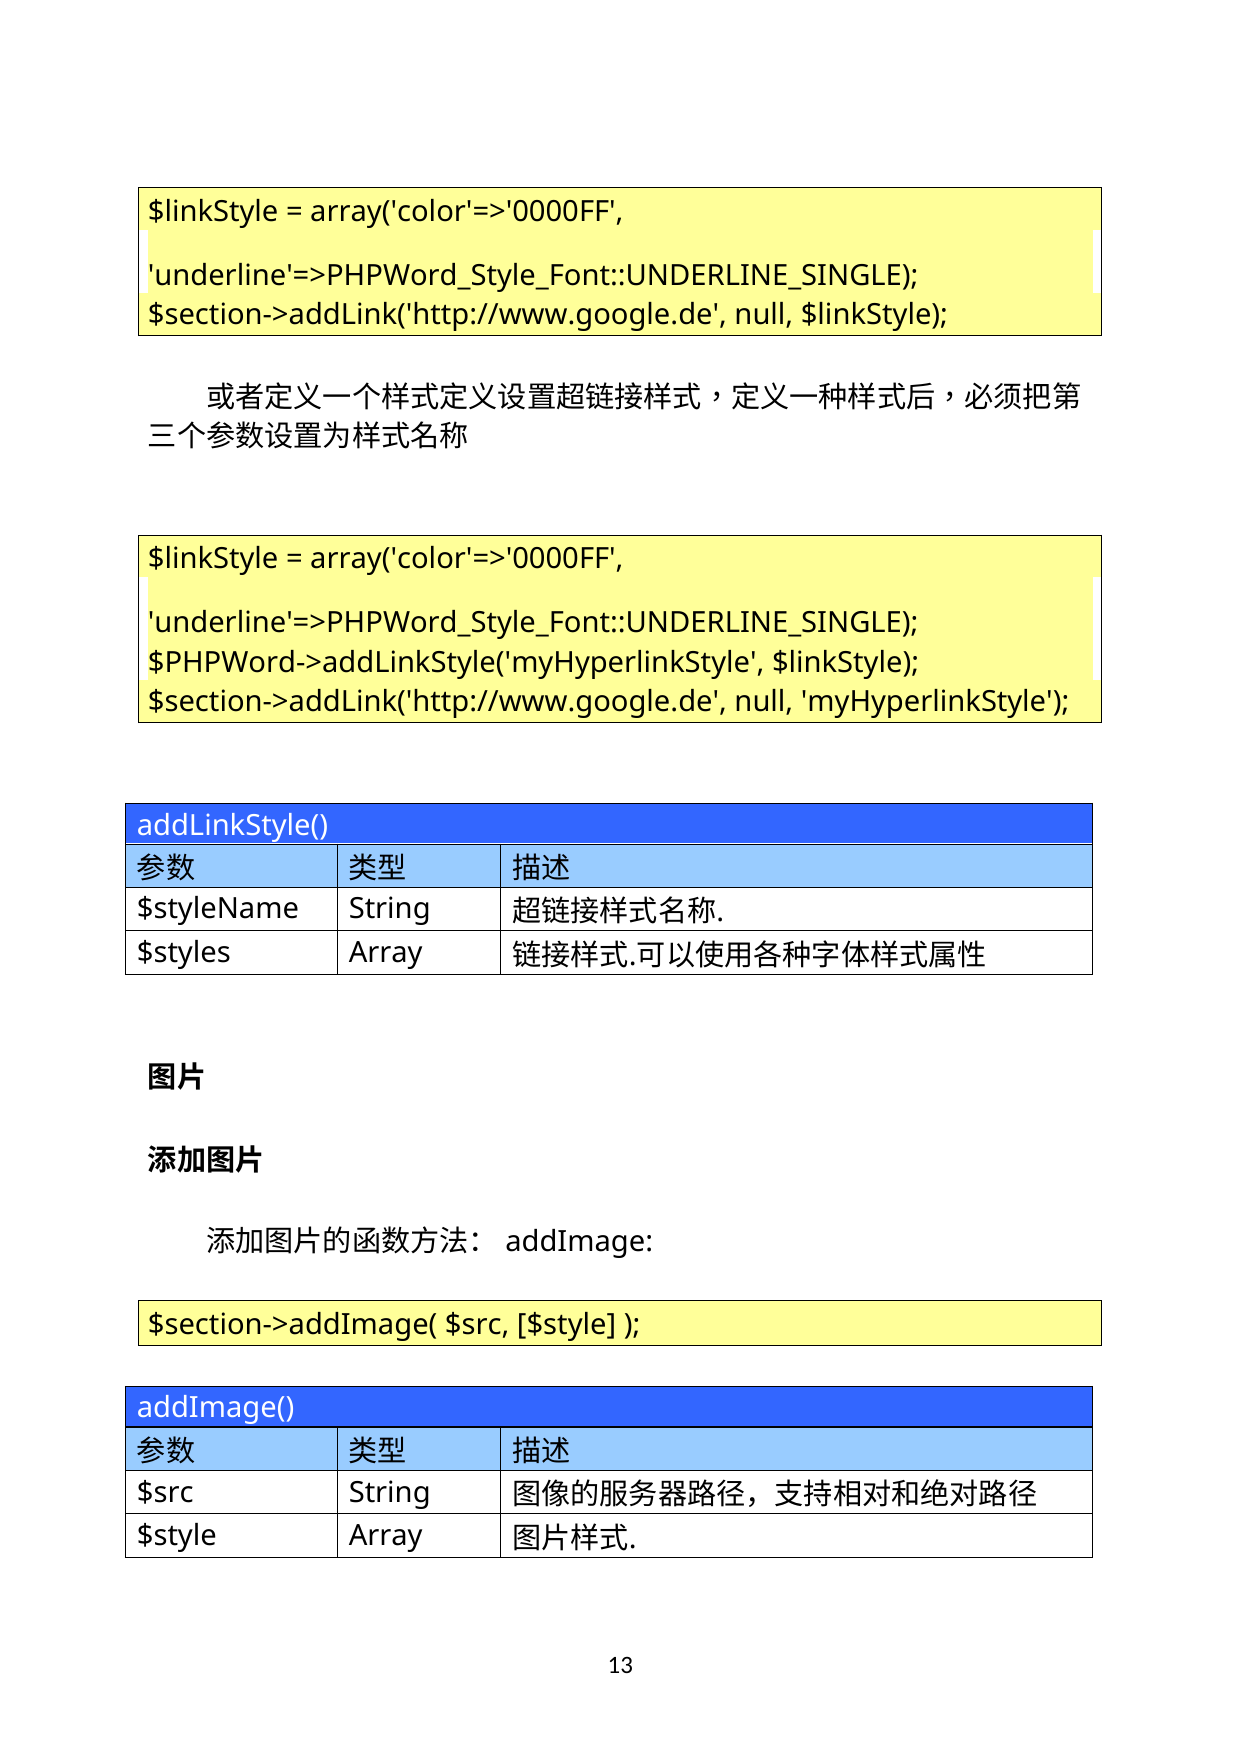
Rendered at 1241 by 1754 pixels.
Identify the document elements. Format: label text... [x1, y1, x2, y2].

text $linkStyle = array('color'=>'0000FF', [139, 188, 1101, 230]
text $PHPWord->addLinkStyle('myHyperlinkStyle', $linkStyle); [148, 641, 1093, 677]
table_cell 图片样式. [501, 1514, 1092, 1557]
text $section->addImage( $src, [$style] ); [139, 1301, 1101, 1345]
table_cell 描述 [501, 845, 1092, 887]
table_cell String [338, 1471, 500, 1513]
table_cell $style [126, 1514, 337, 1557]
table_cell $styles [126, 931, 337, 974]
text $linkStyle = array('color'=>'0000FF', [139, 536, 1101, 577]
table_cell 图像的服务器路径，支持相对和绝对路径 [501, 1471, 1092, 1513]
subtitle 添加图片 [148, 1136, 1093, 1178]
table_cell 描述 [501, 1428, 1092, 1470]
text 'underline'=>PHPWord_Style_Font::UNDERLINE_SINGLE); [148, 230, 1093, 290]
table_cell Array [338, 1514, 500, 1557]
table_cell String [338, 888, 500, 930]
table_cell 链接样式.可以使用各种字体样式属性 [501, 931, 1092, 974]
text $section->addLink('http://www.google.de', null, $linkStyle); [139, 290, 1101, 335]
table_cell Array [338, 931, 500, 974]
table_header addLinkStyle() [126, 804, 1092, 843]
table_cell $src [126, 1471, 337, 1513]
table_cell 参数 [126, 845, 337, 887]
text 'underline'=>PHPWord_Style_Font::UNDERLINE_SINGLE); [148, 577, 1093, 641]
text 或者定义一个样式定义设置超链接样式，定义一种样式后，必须把第三个参数设置为样式名称 [148, 376, 1093, 455]
text $section->addLink('http://www.google.de', null, 'myHyperlinkStyle'); [139, 677, 1101, 722]
table_cell 类型 [338, 1428, 500, 1470]
table_cell 参数 [126, 1428, 337, 1470]
table_cell 类型 [338, 845, 500, 887]
subtitle 图片 [148, 1054, 1093, 1096]
table_cell 超链接样式名称. [501, 888, 1092, 930]
table_cell $styleName [126, 888, 337, 930]
table_header addImage() [126, 1387, 1092, 1426]
text 添加图片的函数方法： addImage: [148, 1218, 1093, 1260]
